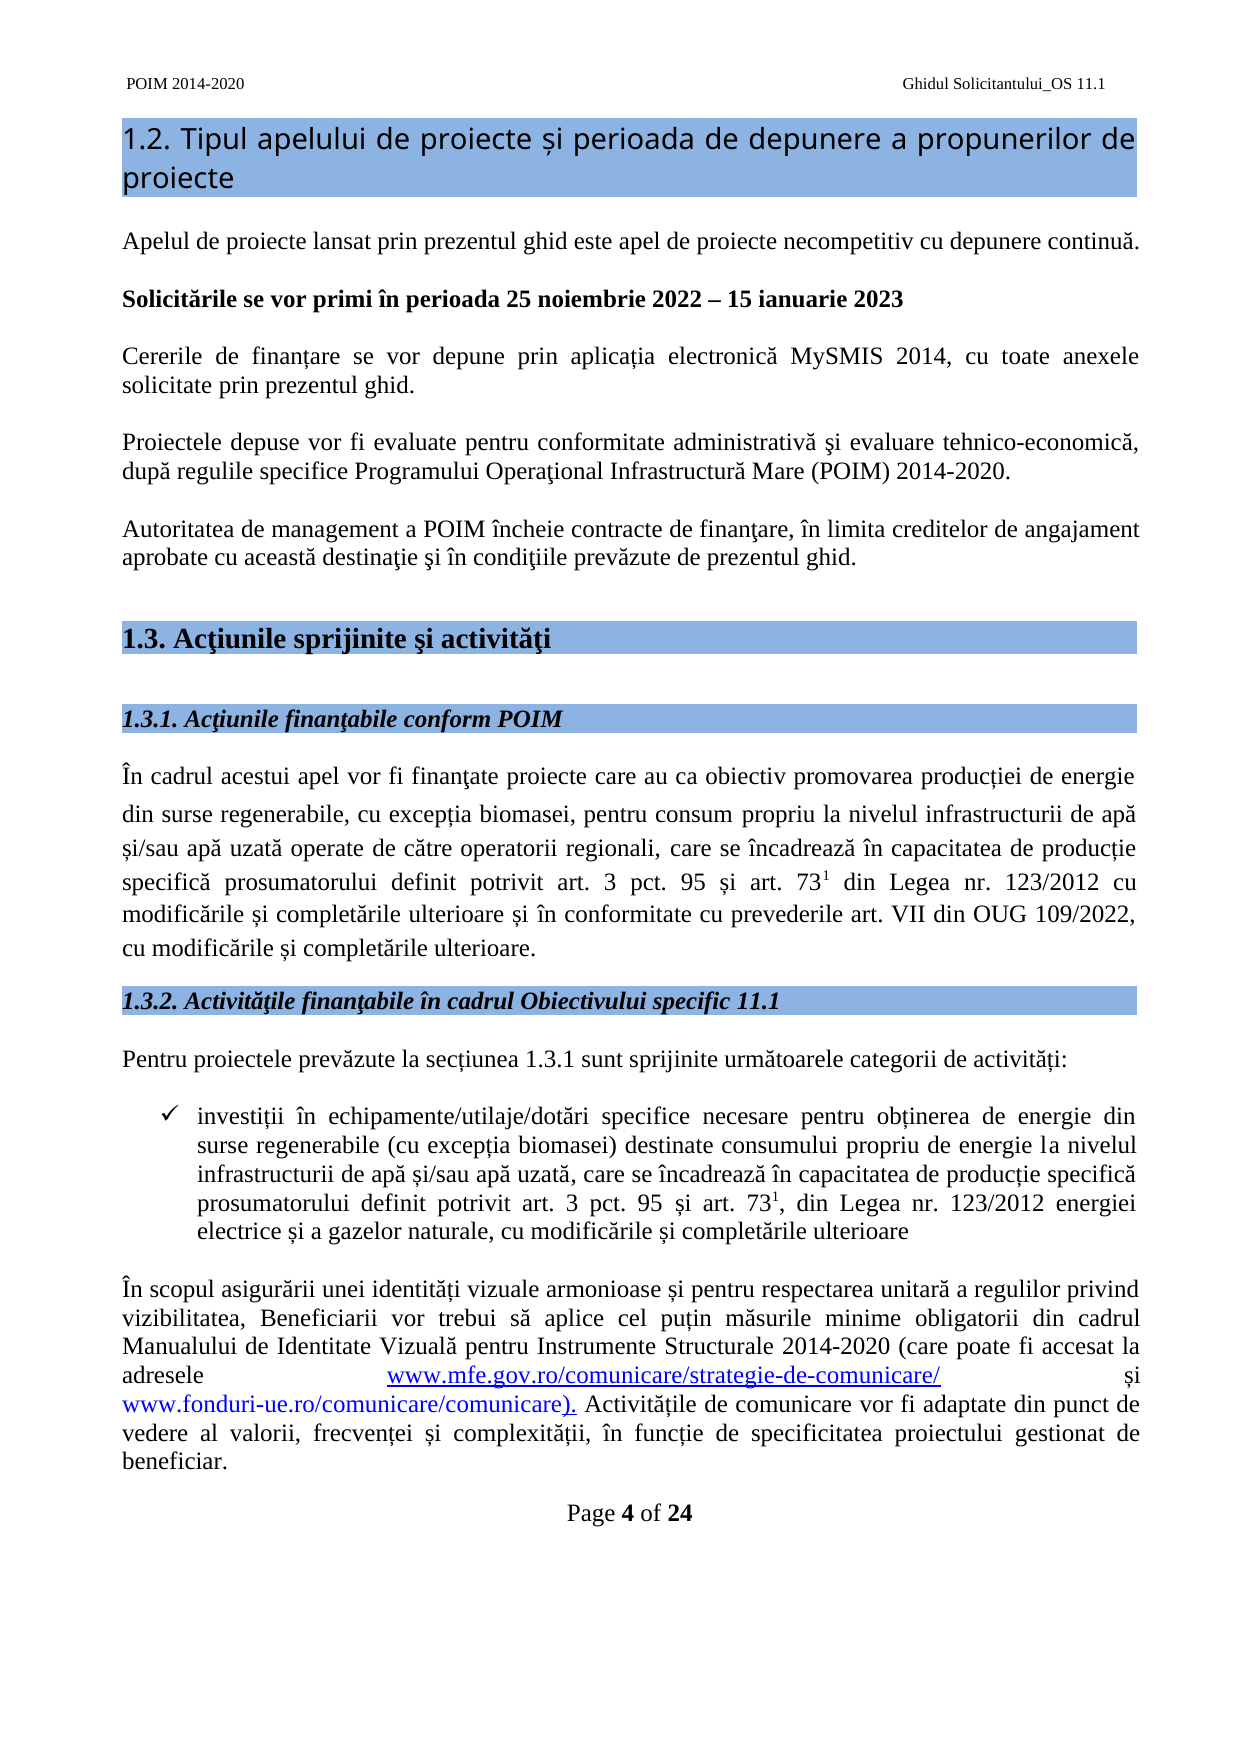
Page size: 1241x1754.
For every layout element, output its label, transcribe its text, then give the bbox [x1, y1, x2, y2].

subtitle 1.3.2. Activităţile finanţabile în cadrul Obiectivului specific 11.1 [122, 986, 1137, 1015]
text Solicitările se vor primi în perioada 25 noiembrie 2022 – 15 ianuarie 2023 [122, 284, 1141, 312]
text Autoritatea de management a POIM încheie contracte de finanţare, în limita creditelor de angajament aprobate cu această destinaţie şi în condiţiile prevăzute de prezentul ghid. [122, 514, 1141, 571]
text În cadrul acestui apel vor fi finanţate proiecte care au ca obiectiv promovarea producției de energie din surse regenerabile, cu excepția biomasei, pentru consum propriu la nivelul infrastructurii de apă și/sau apă uzată operate de către operatorii regionali, care se încadrează în capacitatea de producție specifică prosumatorului definit potrivit art. 3 pct. 95 și art. 731 din Legea nr. 123/2012 cu modificările și completările ulterioare și în conformitate cu prevederile art. VII din OUG 109/2022, cu modificările și completările ulterioare. [122, 761, 1137, 961]
text 1.2. Tipul apelului de proiecte şi perioada de depunere a propunerilor de proiecte [122, 118, 1137, 197]
text Pentru proiectele prevăzute la secțiunea 1.3.1 sunt sprijinite următoarele categorii de activități: [122, 1044, 1137, 1073]
text Proiectele depuse vor fi evaluate pentru conformitate administrativă şi evaluare tehnico-economică, după regulile specifice Programului Operaţional Infrastructură Mare (POIM) 2014-2020. [122, 427, 1141, 485]
text Apelul de proiecte lansat prin prezentul ghid este apel de proiecte necompetitiv cu depunere continuă. [122, 226, 1141, 255]
list investiții în echipamente/utilaje/dotări specifice necesare pentru obținerea de energie din surse regenerabile (cu excepția biomasei) destinate consumului propriu de energie la nivelul infrastructurii de apă și/sau apă uzată, care se încadrează în capacitatea de producție specifică prosumatorului definit potrivit art. 3 pct. 95 și art. 731, din Legea nr. 123/2012 energiei electrice și a gazelor naturale, cu modificările și completările ulterioare [159, 1101, 1137, 1245]
text Cererile de finanțare se vor depune prin aplicația electronică MySMIS 2014, cu toate anexele solicitate prin prezentul ghid. [122, 341, 1141, 399]
subtitle 1.3.1. Acţiunile finanţabile conform POIM [122, 704, 1137, 733]
text În scopul asigurării unei identități vizuale armonioase și pentru respectarea unitară a regulilor privind vizibilitatea, Beneficiarii vor trebui să aplice cel puțin măsurile minime obligatorii din cadrul Manualului de Identitate Vizuală pentru Instrumente Structurale 2014-2020 (care poate fi accesat la adresele www.mfe.gov.ro/comunicare/strategie-de-comunicare/ și www.fonduri-ue.ro/comunicare/comunicare). Activitățile de comunicare vor fi adaptate din punct de vedere al valorii, frecvenței și complexității, în funcție de specificitatea proiectului gestionat de beneficiar. [122, 1274, 1141, 1475]
subtitle 1.3. Acţiunile sprijinite şi activităţi [122, 621, 1137, 654]
